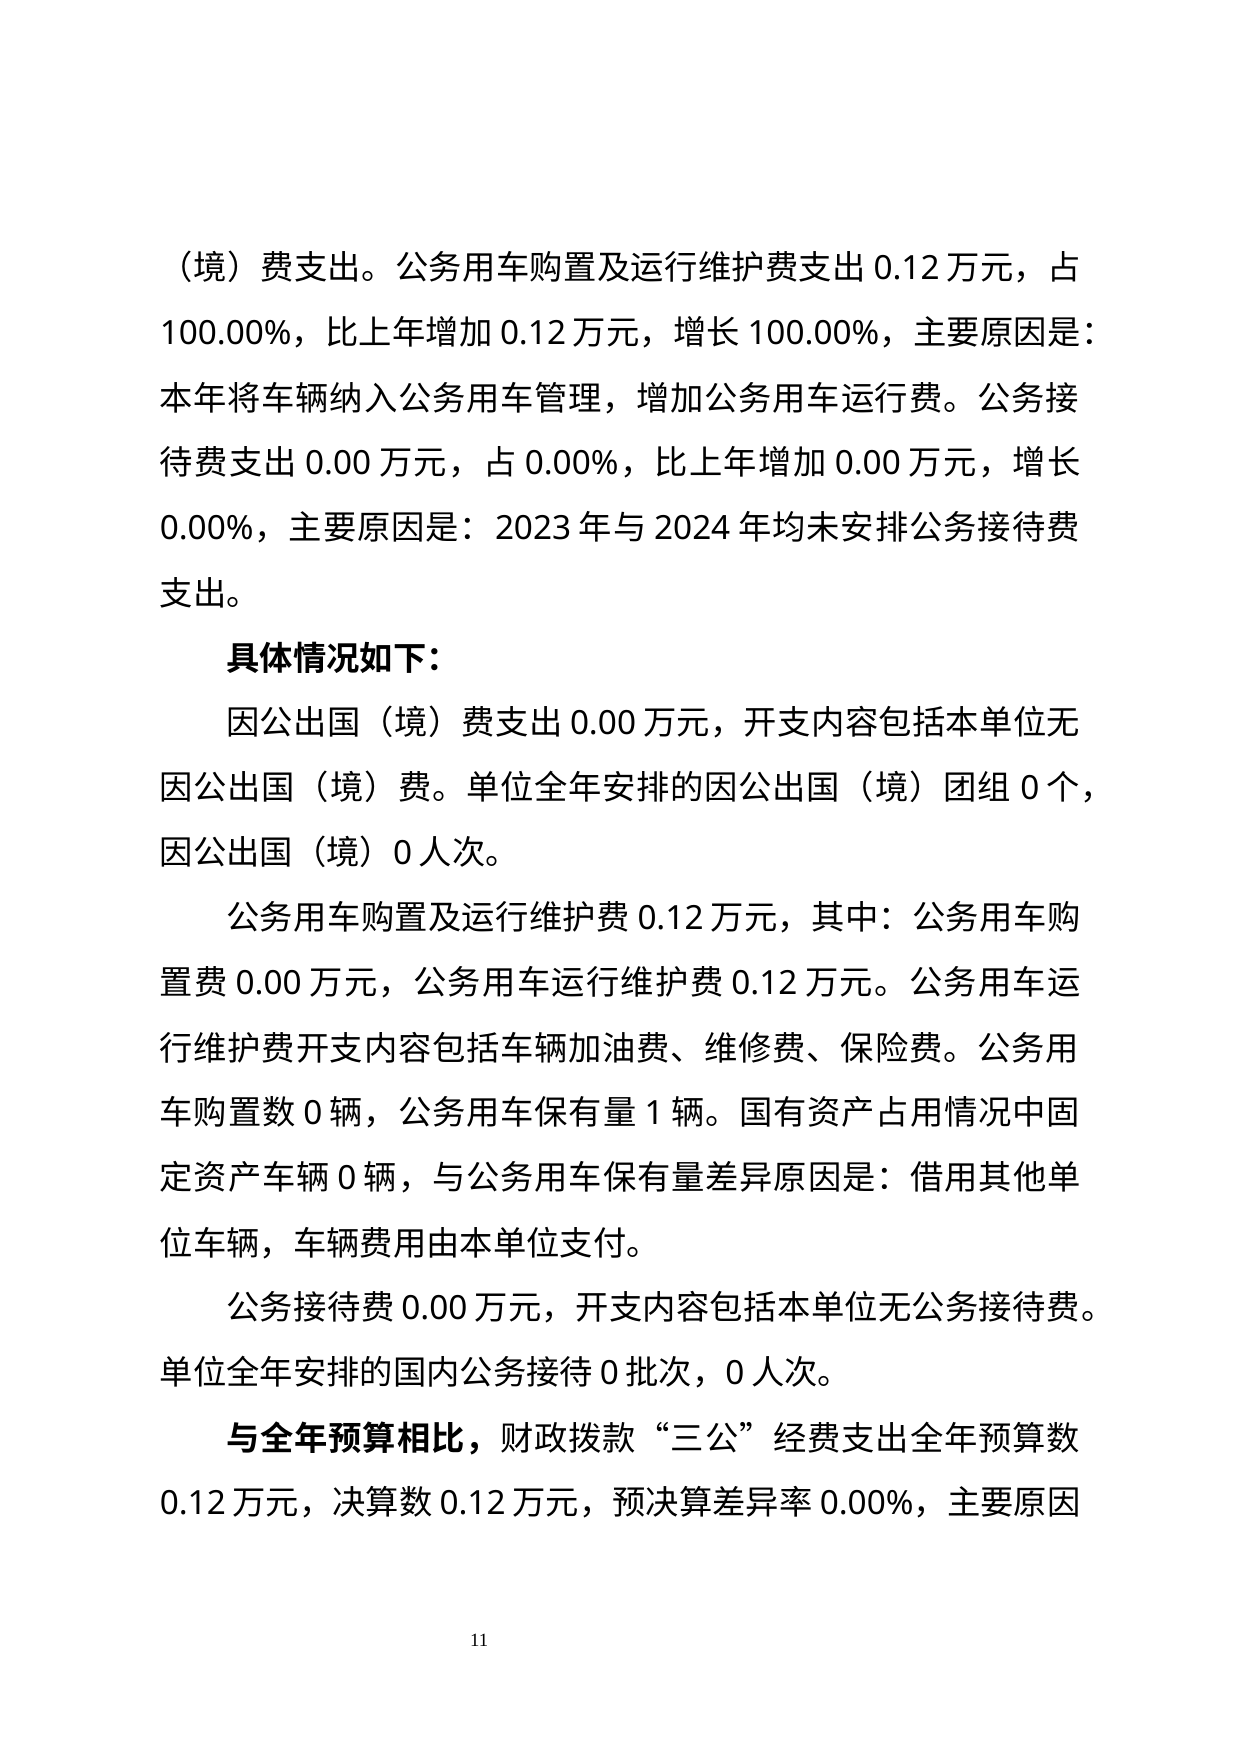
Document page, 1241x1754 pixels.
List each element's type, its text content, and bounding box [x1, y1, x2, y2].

text 具体情况如下： [159, 623, 1081, 688]
text 公务用车购置及运行维护费0.12万元，其中：公务用车购置费0.00万元，公务用车运行维护费0.12万元。公务用车运行维护费开支内容包括车辆加油费、维修费、保险费。公务用车购置数0辆，公务用车保有量1辆。国有资产占用情况中固定资产车辆0辆，与公务用车保有量差异原因是：借用其他单位车辆，车辆费用由本单位支付。 [159, 883, 1081, 1273]
text 公务接待费0.00万元，开支内容包括本单位无公务接待费。单位全年安排的国内公务接待0批次，0人次。 [159, 1273, 1081, 1403]
text 因公出国（境）费支出0.00万元，开支内容包括本单位无因公出国（境）费。单位全年安排的因公出国（境）团组0个，因公出国（境）0人次。 [159, 688, 1081, 883]
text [159, 233, 1081, 623]
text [159, 1403, 1081, 1533]
